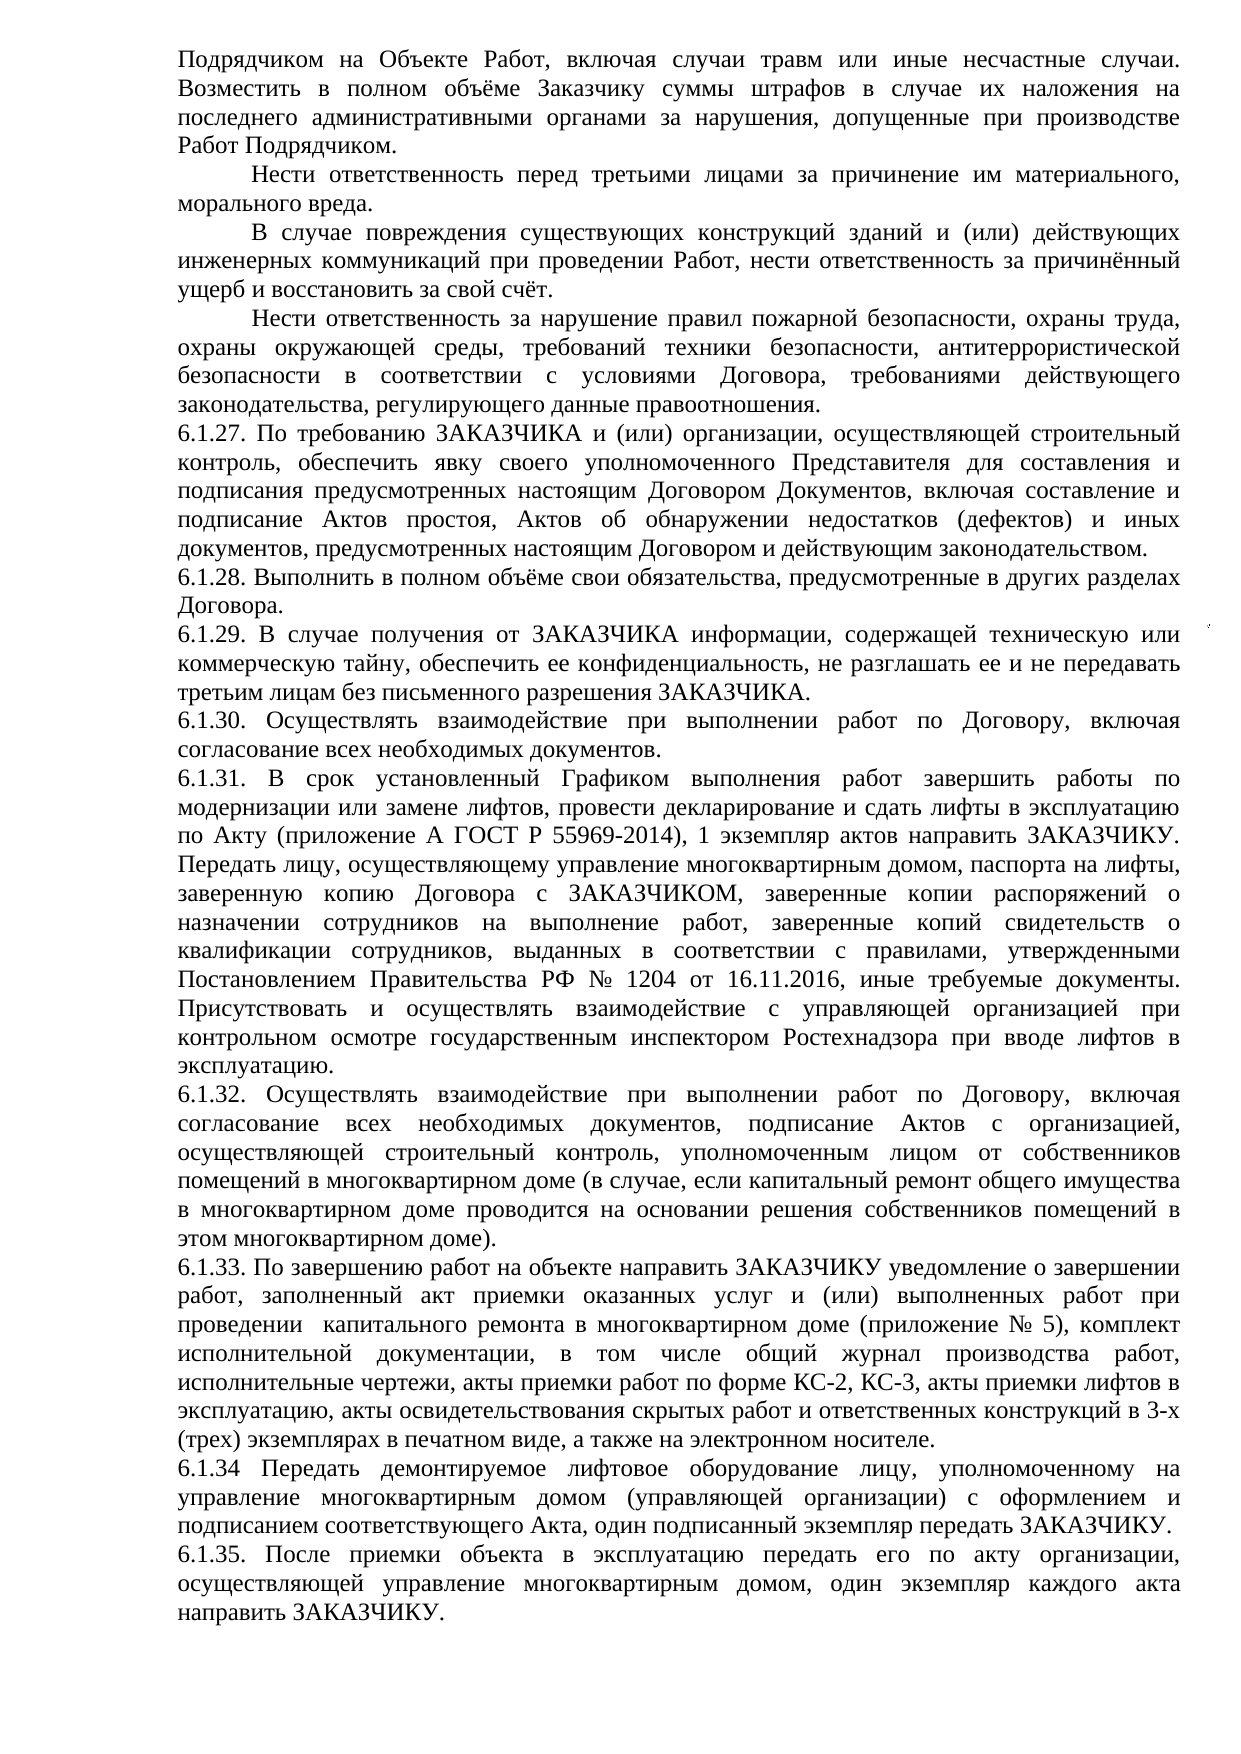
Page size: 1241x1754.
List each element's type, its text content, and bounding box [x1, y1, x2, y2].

text 6.1.32. Осуществлять взаимодействие при выполнении работ по Договору, включая согласование всех необходимых документов, подписание Актов с организацией, осуществляющей строительный контроль, уполномоченным лицом от собственников помещений в многоквартирном доме (в случае, если капитальный ремонт общего имущества в многоквартирном доме проводится на основании решения собственников помещений в этом многоквартирном доме). [177, 1079, 1181, 1252]
text Нести ответственность за нарушение правил пожарной безопасности, охраны труда, охраны окружающей среды, требований техники безопасности, антитеррористической безопасности в соответствии с условиями Договора, требованиями действующего законодательства, регулирующего данные правоотношения. [177, 303, 1181, 418]
text В случае повреждения существующих конструкций зданий и (или) действующих инженерных коммуникаций при проведении Работ, нести ответственность за причинённый ущерб и восстановить за свой счёт. [177, 217, 1181, 303]
text 6.1.27. По требованию ЗАКАЗЧИКА и (или) организации, осуществляющей строительный контроль, обеспечить явку своего уполномоченного Представителя для составления и подписания предусмотренных настоящим Договором Документов, включая составление и подписание Актов простоя, Актов об обнаружении недостатков (дефектов) и иных документов, предусмотренных настоящим Договором и действующим законодательством. [177, 418, 1181, 562]
text Нести ответственность перед третьими лицами за причинение им материального, морального вреда. [177, 159, 1181, 217]
text 6.1.34 Передать демонтируемое лифтовое оборудование лицу, уполномоченному на управление многоквартирным домом (управляющей организации) с оформлением и подписанием соответствующего Акта, один подписанный экземпляр передать ЗАКАЗЧИКУ. [177, 1453, 1181, 1539]
text 6.1.35. После приемки объекта в эксплуатацию передать его по акту организации, осуществляющей управление многоквартирным домом, один экземпляр каждого акта направить ЗАКАЗЧИКУ. [177, 1539, 1181, 1626]
text 6.1.31. В срок установленный Графиком выполнения работ завершить работы по модернизации или замене лифтов, провести декларирование и сдать лифты в эксплуатацию по Акту (приложение А ГОСТ Р 55969-2014), 1 экземпляр актов направить ЗАКАЗЧИКУ. Передать лицу, осуществляющему управление многоквартирным домом, паспорта на лифты, заверенную копию Договора с ЗАКАЗЧИКОМ, заверенные копии распоряжений о назначении сотрудников на выполнение работ, заверенные копий свидетельств о квалификации сотрудников, выданных в соответствии с правилами, утвержденными Постановлением Правительства РФ № 1204 от 16.11.2016, иные требуемые документы. Присутствовать и осуществлять взаимодействие с управляющей организацией при контрольном осмотре государственным инспектором Ростехнадзора при вводе лифтов в эксплуатацию. [177, 763, 1181, 1079]
text 6.1.30. Осуществлять взаимодействие при выполнении работ по Договору, включая согласование всех необходимых документов. [177, 706, 1181, 763]
text 6.1.28. Выполнить в полном объёме свои обязательства, предусмотренные в других разделах Договора. [177, 562, 1181, 619]
text 6.1.33. По завершению работ на объекте направить ЗАКАЗЧИКУ уведомление о завершении работ, заполненный акт приемки оказанных услуг и (или) выполненных работ при проведении капитального ремонта в многоквартирном доме (приложение № 5), комплект исполнительной документации, в том числе общий журнал производства работ, исполнительные чертежи, акты приемки работ по форме КС-2, КС-3, акты приемки лифтов в эксплуатацию, акты освидетельствования скрытых работ и ответственных конструкций в 3-х (трех) экземплярах в печатном виде, а также на электронном носителе. [177, 1252, 1181, 1453]
text 6.1.29. В случае получения от ЗАКАЗЧИКА информации, содержащей техническую или коммерческую тайну, обеспечить ее конфиденциальность, не разглашать ее и не передавать третьим лицам без письменного разрешения ЗАКАЗЧИКА. [177, 619, 1181, 706]
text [177, 44, 1181, 159]
